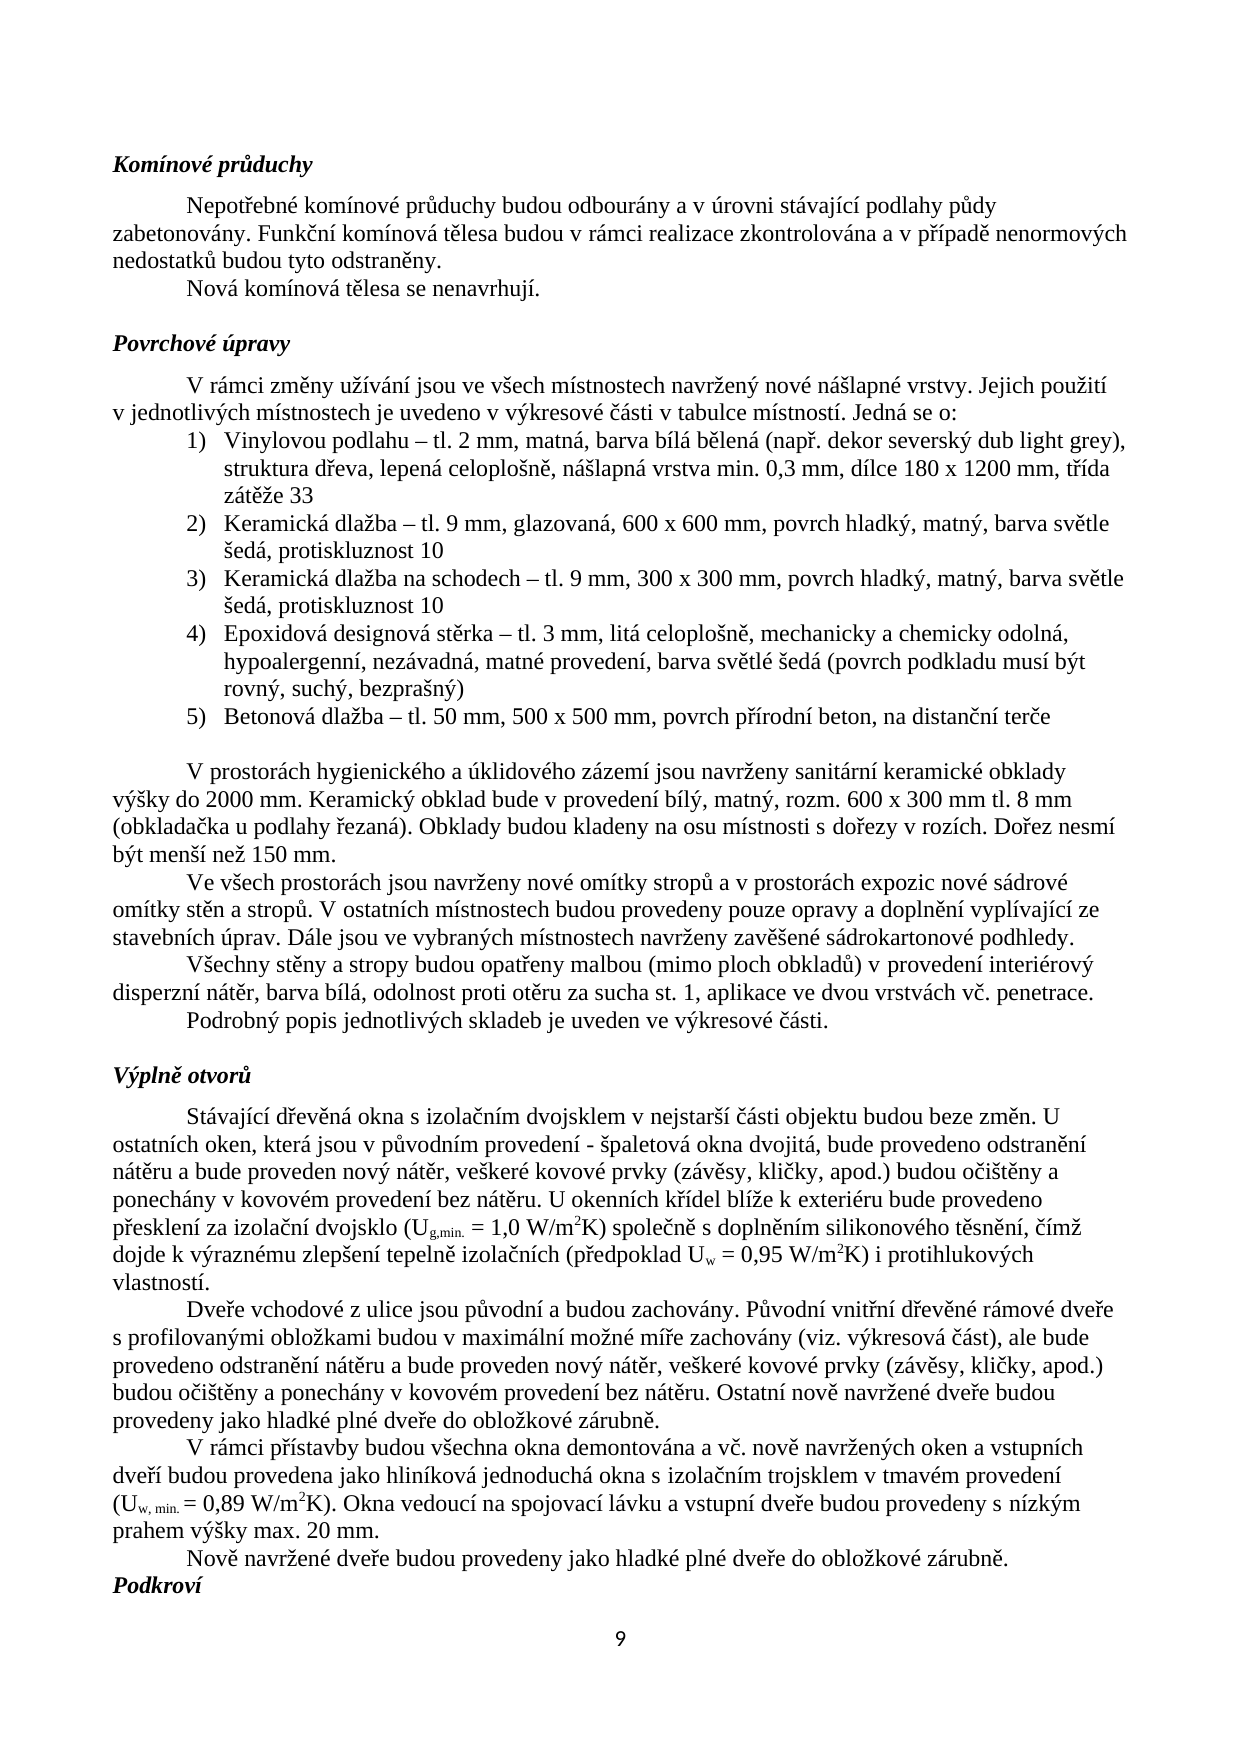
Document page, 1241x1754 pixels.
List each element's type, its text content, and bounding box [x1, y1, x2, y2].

text V rámci změny užívání jsou ve všech místnostech navržený nové nášlapné vrstvy. Jejich použití v jednotlivých místnostech je uvedeno v výkresové části v tabulce místností. Jedná se o: [112, 371, 1128, 426]
text Komínové průduchy [112, 150, 1128, 178]
list Betonová dlažba – tl. 50 mm, 500 x 500 mm, povrch přírodní beton, na distanční terče [186, 702, 1128, 729]
list Keramická dlažba – tl. 9 mm, glazovaná, 600 x 600 mm, povrch hladký, matný, barva světle šedá, protiskluznost 10 [186, 509, 1128, 564]
list Epoxidová designová stěrka – tl. 3 mm, litá celoplošně, mechanicky a chemicky odolná, hypoalergenní, nezávadná, matné provedení, barva světlé šedá (povrch podkladu musí být rovný, suchý, bezprašný) [186, 619, 1128, 702]
list Vinylovou podlahu – tl. 2 mm, matná, barva bílá bělená (např. dekor severský dub light grey), struktura dřeva, lepená celoplošně, nášlapná vrstva min. 0,3 mm, dílce 180 x 1200 mm, třída zátěže 33 [186, 426, 1128, 509]
text Nově navržené dveře budou provedeny jako hladké plné dveře do obložkové zárubně. [112, 1544, 1128, 1571]
list Keramická dlažba na schodech – tl. 9 mm, 300 x 300 mm, povrch hladký, matný, barva světle šedá, protiskluznost 10 [186, 564, 1128, 619]
text Podkroví [112, 1571, 1128, 1599]
text Nepotřebné komínové průduchy budou odbourány a v úrovni stávající podlahy půdy zabetonovány. Funkční komínová tělesa budou v rámci realizace zkontrolována a v případě nenormových nedostatků budou tyto odstraněny. [112, 191, 1128, 274]
text Podrobný popis jednotlivých skladeb je uveden ve výkresové části. [112, 1006, 1128, 1033]
text Výplně otvorů [112, 1061, 1128, 1088]
text Nová komínová tělesa se nenavrhují. [112, 274, 1128, 302]
text Všechny stěny a stropy budou opatřeny malbou (mimo ploch obkladů) v provedení interiérový disperzní nátěr, barva bílá, odolnost proti otěru za sucha st. 1, aplikace ve dvou vrstvách vč. penetrace. [112, 950, 1128, 1006]
text Stávající dřevěná okna s izolačním dvojsklem v nejstarší části objektu budou beze změn. U ostatních oken, která jsou v původním provedení - špaletová okna dvojitá, bude provedeno odstranění nátěru a bude proveden nový nátěr, veškeré kovové prvky (závěsy, kličky, apod.) budou očištěny a ponechány v kovovém provedení bez nátěru. U okenních křídel blíže k exteriéru bude provedeno přesklení za izolační dvojsklo (Ug,min. = 1,0 W/m2K) společně s doplněním silikonového těsnění, čímž dojde k výraznému zlepšení tepelně izolačních (předpoklad Uw = 0,95 W/m2K) i protihlukových vlastností. [112, 1102, 1128, 1295]
text Dveře vchodové z ulice jsou původní a budou zachovány. Původní vnitřní dřevěné rámové dveře s profilovanými obložkami budou v maximální možné míře zachovány (viz. výkresová část), ale bude provedeno odstranění nátěru a bude proveden nový nátěr, veškeré kovové prvky (závěsy, kličky, apod.) budou očištěny a ponechány v kovovém provedení bez nátěru. Ostatní nově navržené dveře budou provedeny jako hladké plné dveře do obložkové zárubně. [112, 1295, 1128, 1433]
text V rámci přístavby budou všechna okna demontována a vč. nově navržených oken a vstupních dveří budou provedena jako hliníková jednoduchá okna s izolačním trojsklem v tmavém provedení (Uw, min. = 0,89 W/m2K). Okna vedoucí na spojovací lávku a vstupní dveře budou provedeny s nízkým prahem výšky max. 20 mm. [112, 1433, 1128, 1544]
text Ve všech prostorách jsou navrženy nové omítky stropů a v prostorách expozic nové sádrové omítky stěn a stropů. V ostatních místnostech budou provedeny pouze opravy a doplnění vyplívající ze stavebních úprav. Dále jsou ve vybraných místnostech navrženy zavěšené sádrokartonové podhledy. [112, 868, 1128, 950]
text V prostorách hygienického a úklidového zázemí jsou navrženy sanitární keramické obklady výšky do 2000 mm. Keramický obklad bude v provedení bílý, matný, rozm. 600 x 300 mm tl. 8 mm (obkladačka u podlahy řezaná). Obklady budou kladeny na osu místnosti s dořezy v rozích. Dořez nesmí být menší než 150 mm. [112, 757, 1128, 868]
text Povrchové úpravy [112, 329, 1128, 357]
